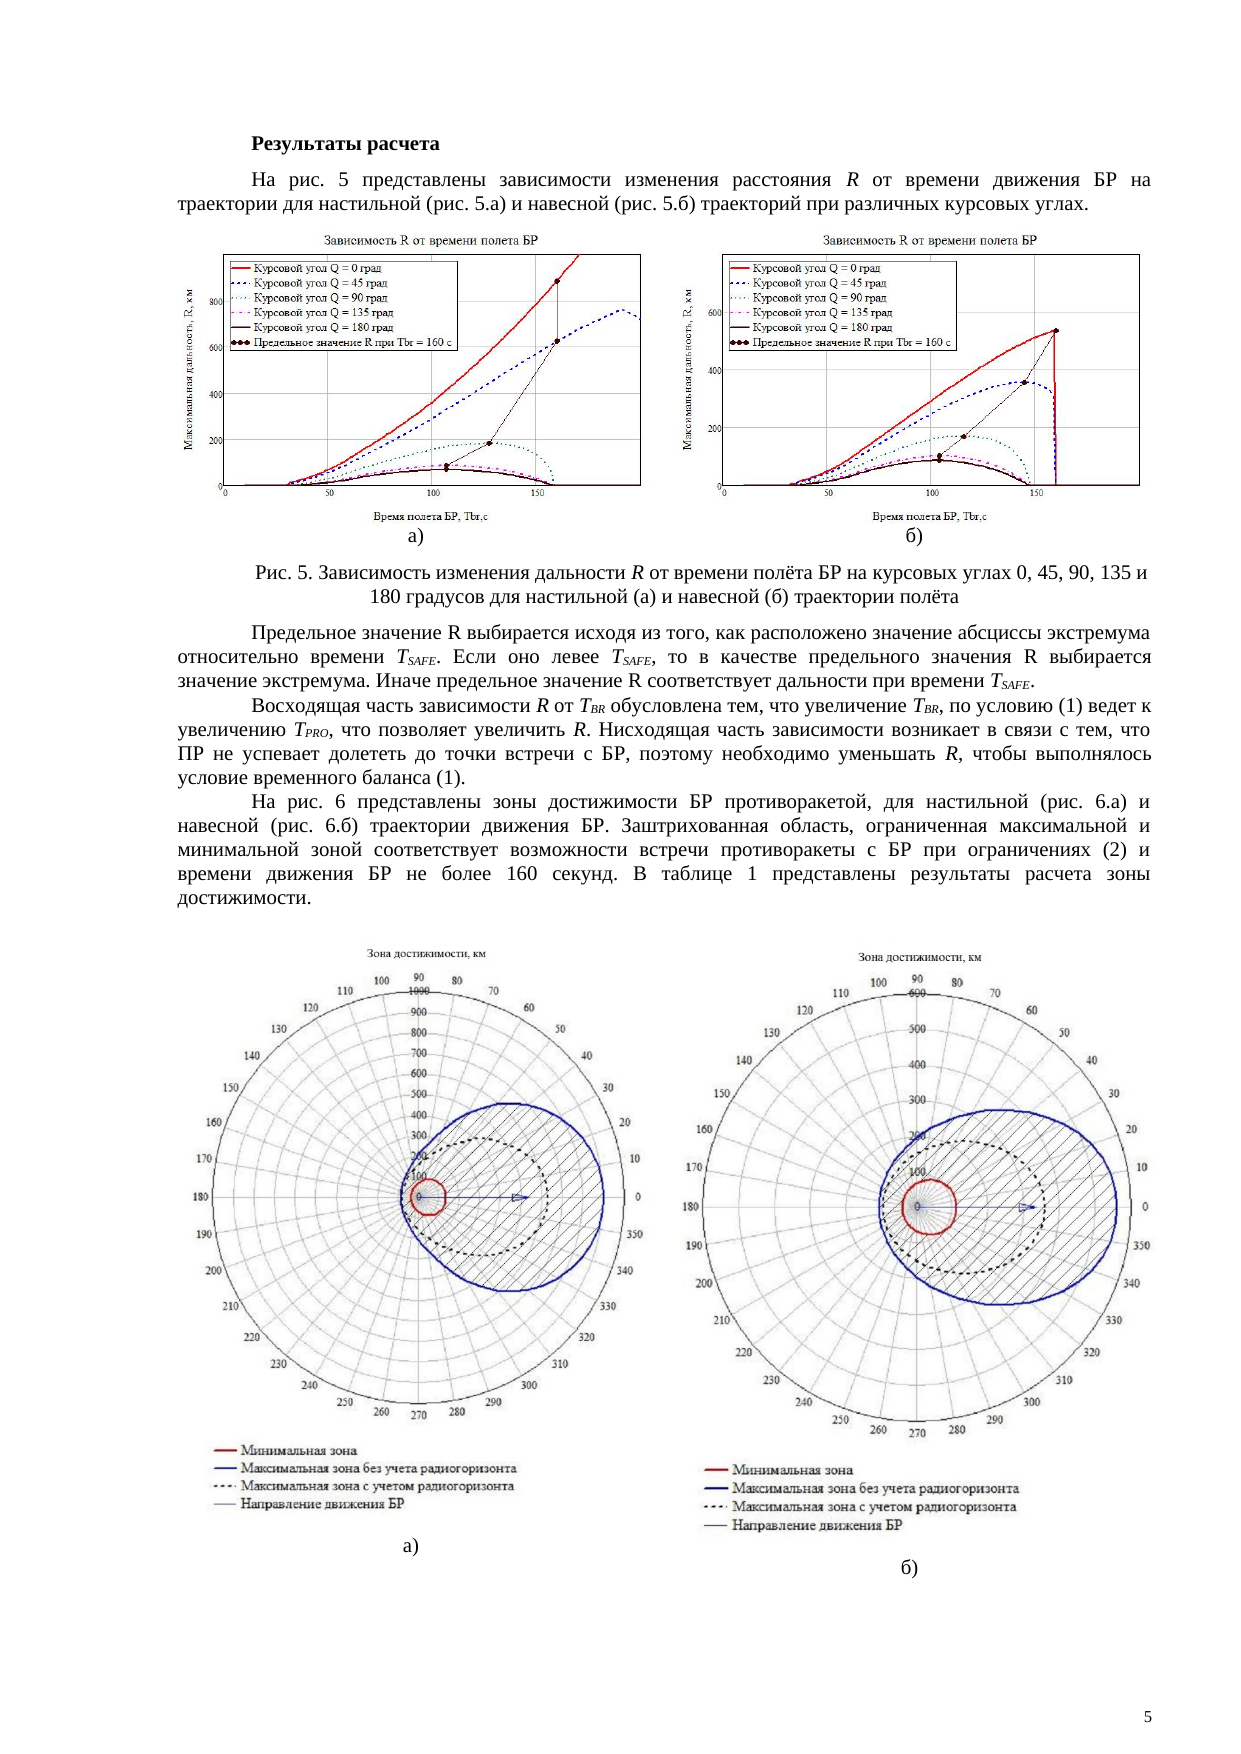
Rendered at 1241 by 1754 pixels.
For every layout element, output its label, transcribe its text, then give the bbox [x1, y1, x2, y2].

text Предельное значение R выбирается исходя из того, как расположено значение абсциссы экстремума относительно времени TSAFE. Если оно левее TSAFE, то в качестве предельного значения R выбирается значение экстремума. Иначе предельное значение R соответствует дальности при времени TSAFE. [177, 620, 1152, 692]
text Восходящая часть зависимости R от TBR обусловлена тем, что увеличение TBR, по условию (1) ведет к увеличению TPRO, что позволяет увеличить R. Нисходящая часть зависимости возникает в связи с тем, что ПР не успевает долететь до точки встречи с БР, поэтому необходимо уменьшать R, чтобы выполнялось условие временного баланса (1). [177, 692, 1152, 789]
picture [667, 933, 1163, 1539]
text На рис. 6 представлены зоны достижимости БР противоракетой, для настильной (рис. 6.а) и навесной (рис. 6.б) траектории движения БР. Заштрихованная область, ограниченная максимальной и минимальной зоной соответствует возможности встречи противоракеты с БР при ограничениях (2) и времени движения БР не более 160 секунд. В таблице 1 представлены результаты расчета зоны достижимости. [177, 789, 1152, 909]
text Рис. 5. Зависимость изменения дальности R от времени полёта БР на курсовых углах 0, 45, 90, 135 и 180 градусов для настильной (а) и навесной (б) траектории полёта [177, 560, 1152, 608]
table_header б) [656, 933, 1163, 1596]
table_header а) [166, 933, 656, 1596]
picture [676, 227, 1152, 524]
picture [177, 227, 653, 524]
table_header б) [666, 228, 1163, 547]
picture [177, 933, 656, 1517]
table_header а) [166, 228, 666, 547]
text Результаты расчета [177, 131, 1152, 155]
text На рис. 5 представлены зависимости изменения расстояния R от времени движения БР на траектории для настильной (рис. 5.а) и навесной (рис. 5.б) траекторий при различных курсовых углах. [177, 167, 1152, 215]
